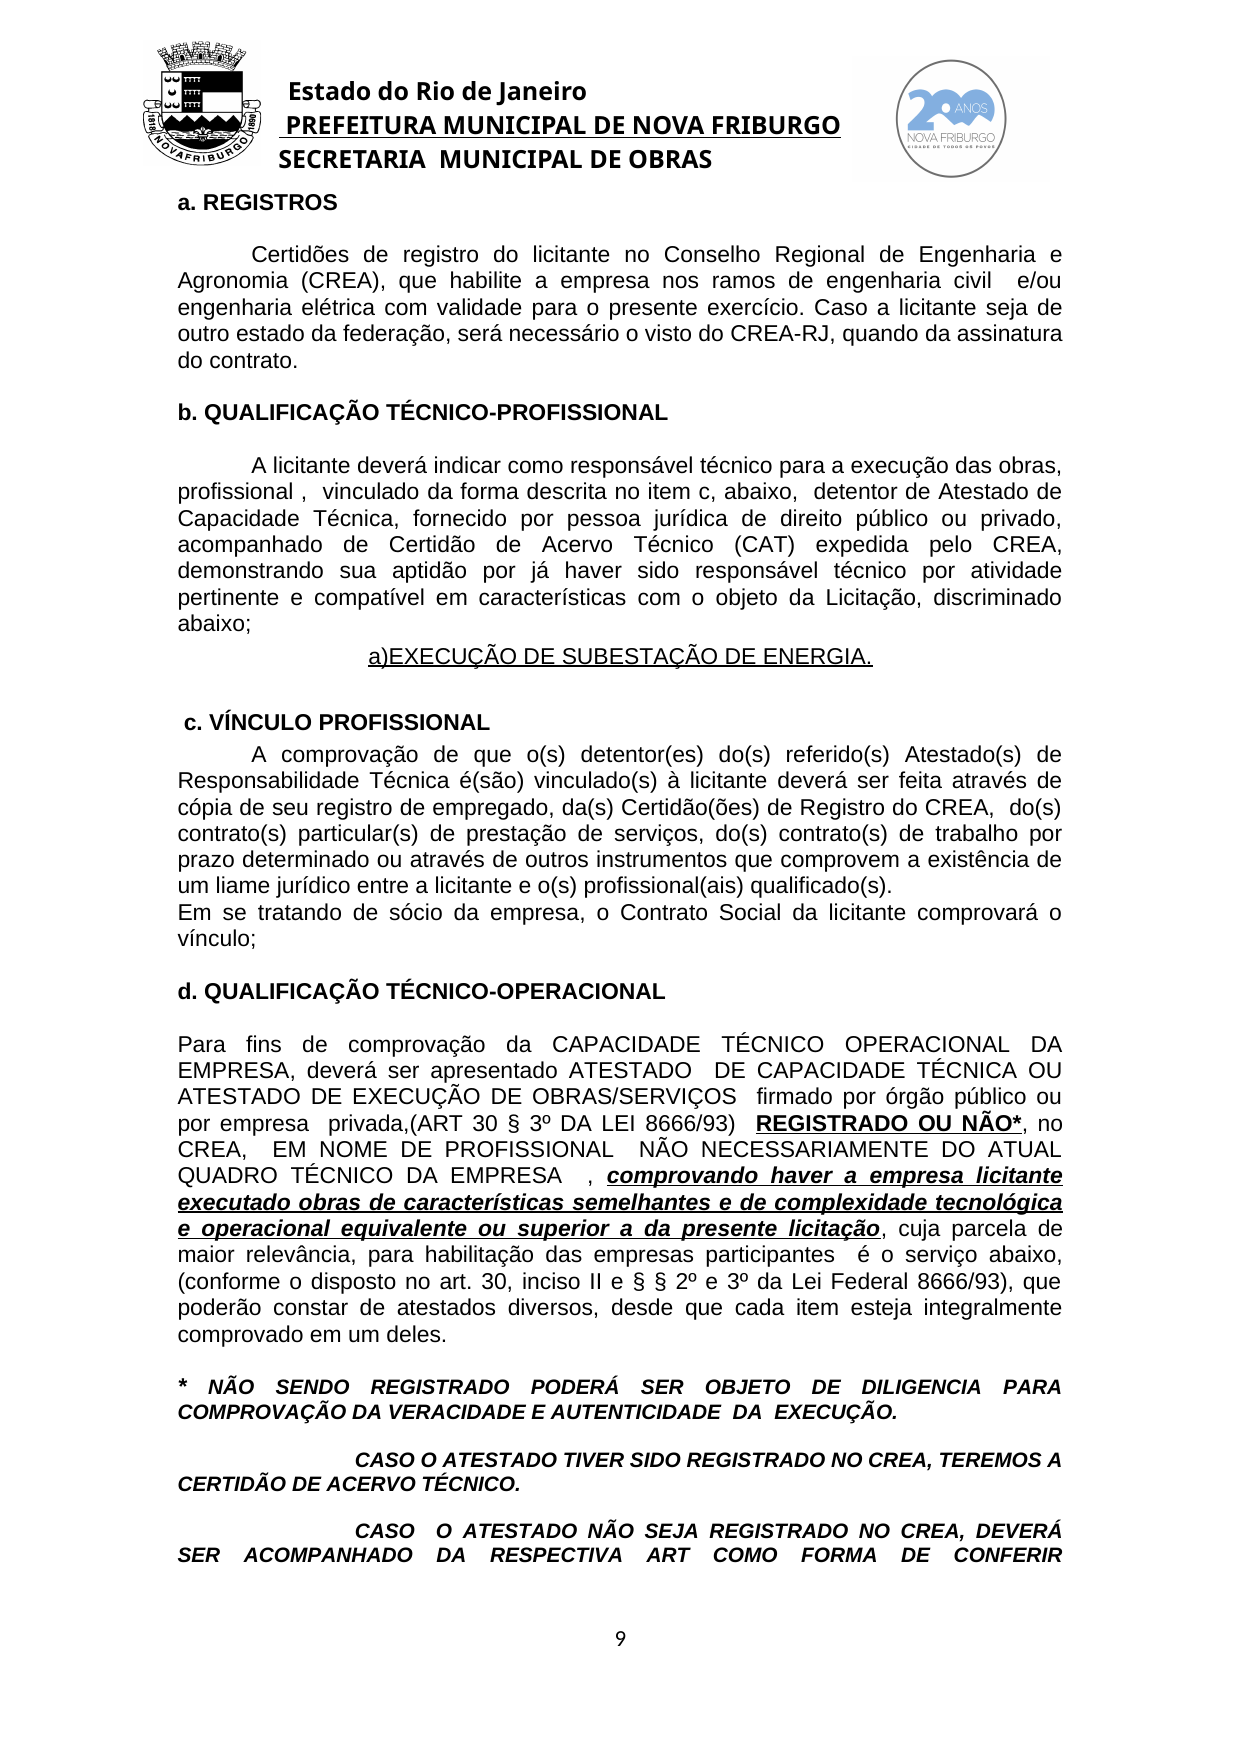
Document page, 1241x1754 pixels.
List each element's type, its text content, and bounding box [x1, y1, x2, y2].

text A comprovação de que o(s) detentor(es) do(s) referido(s) Atestado(s) de Responsabilidade Técnica é(são) vinculado(s) à licitante deverá ser feita através de cópia de seu registro de empregado, da(s) Certidão(ões) de Registro do CREA, do(s) contrato(s) particular(s) de prestação de serviços, do(s) contrato(s) de trabalho por prazo determinado ou através de outros instrumentos que comprovem a existência de um liame jurídico entre a licitante e o(s) profissional(ais) qualificado(s). [177, 741, 1063, 899]
text c. VÍNCULO PROFISSIONAL [177, 709, 1063, 735]
text A licitante deverá indicar como responsável técnico para a execução das obras, profissional , vinculado da forma descrita no item c, abaixo, detentor de Atestado de Capacidade Técnica, fornecido por pessoa jurídica de direito público ou privado, acompanhado de Certidão de Acervo Técnico (CAT) expedida pelo CREA, demonstrando sua aptidão por já haver sido responsável técnico por atividade pertinente e compatível em características com o objeto da Licitação, discriminado abaixo; [177, 452, 1063, 636]
text d. QUALIFICAÇÃO TÉCNICO-OPERACIONAL [177, 978, 1063, 1004]
text Em se tratando de sócio da empresa, o Contrato Social da licitante comprovará o vínculo; [177, 899, 1063, 952]
title a)EXECUÇÃO DE SUBESTAÇÃO DE ENERGIA. [177, 643, 1063, 669]
text Certidões de registro do licitante no Conselho Regional de Engenharia e Agronomia (CREA), que habilite a empresa nos ramos de engenharia civil e/ou engenharia elétrica com validade para o presente exercício. Caso a licitante seja de outro estado da federação, será necessário o visto do CREA-RJ, quando da assinatura do contrato. [177, 241, 1063, 373]
text * NÃO SENDO REGISTRADO PODERÁ SER OBJETO DE DILIGENCIA PARA COMPROVAÇÃO DA VERACIDADE E AUTENTICIDADE DA EXECUÇÃO. [177, 1373, 1063, 1423]
text b. QUALIFICAÇÃO TÉCNICO-PROFISSIONAL [177, 399, 1063, 426]
picture [142, 40, 262, 166]
text CASO O ATESTADO TIVER SIDO REGISTRADO NO CREA, TEREMOS A CERTIDÃO DE ACERVO TÉCNICO. [177, 1447, 1063, 1495]
text Para fins de comprovação da CAPACIDADE TÉCNICO OPERACIONAL DA EMPRESA, deverá ser apresentado ATESTADO DE CAPACIDADE TÉCNICA OU ATESTADO DE EXECUÇÃO DE OBRAS/SERVIÇOS firmado por órgão público ou por empresa privada,(ART 30 § 3º DA LEI 8666/93) REGISTRADO OU NÃO*, no CREA, EM NOME DE PROFISSIONAL NÃO NECESSARIAMENTE DO ATUAL QUADRO TÉCNICO DA EMPRESA , comprovando haver a empresa licitante executado obras de características semelhantes e de complexidade tecnológica e operacional equivalente ou superior a da presente licitação, cuja parcela de maior relevância, para habilitação das empresas participantes é o serviço abaixo, (conforme o disposto no art. 30, inciso II e § § 2º e 3º da Lei Federal 8666/93), que poderão constar de atestados diversos, desde que cada item esteja integralmente comprovado em um deles. [177, 1031, 1063, 1211]
picture [852, 56, 1050, 182]
text Para fins de comprovação da CAPACIDADE TÉCNICO OPERACIONAL DA EMPRESA, deverá ser apresentado ATESTADO DE CAPACIDADE TÉCNICA OU ATESTADO DE EXECUÇÃO DE OBRAS/SERVIÇOS firmado por órgão público ou por empresa privada,(ART 30 § 3º DA LEI 8666/93) REGISTRADO OU NÃO*, no CREA, EM NOME DE PROFISSIONAL NÃO NECESSARIAMENTE DO ATUAL QUADRO TÉCNICO DA EMPRESA , comprovando haver a empresa licitante executado obras de características semelhantes e de complexidade tecnológica e operacional equivalente ou superior a da presente licitação, cuja parcela de maior relevância, para habilitação das empresas participantes é o serviço abaixo, (conforme o disposto no art. 30, inciso II e § § 2º e 3º da Lei Federal 8666/93), que poderão constar de atestados diversos, desde que cada item esteja integralmente comprovado em um deles. [177, 1212, 1063, 1347]
text a. REGISTROS [177, 188, 1063, 215]
